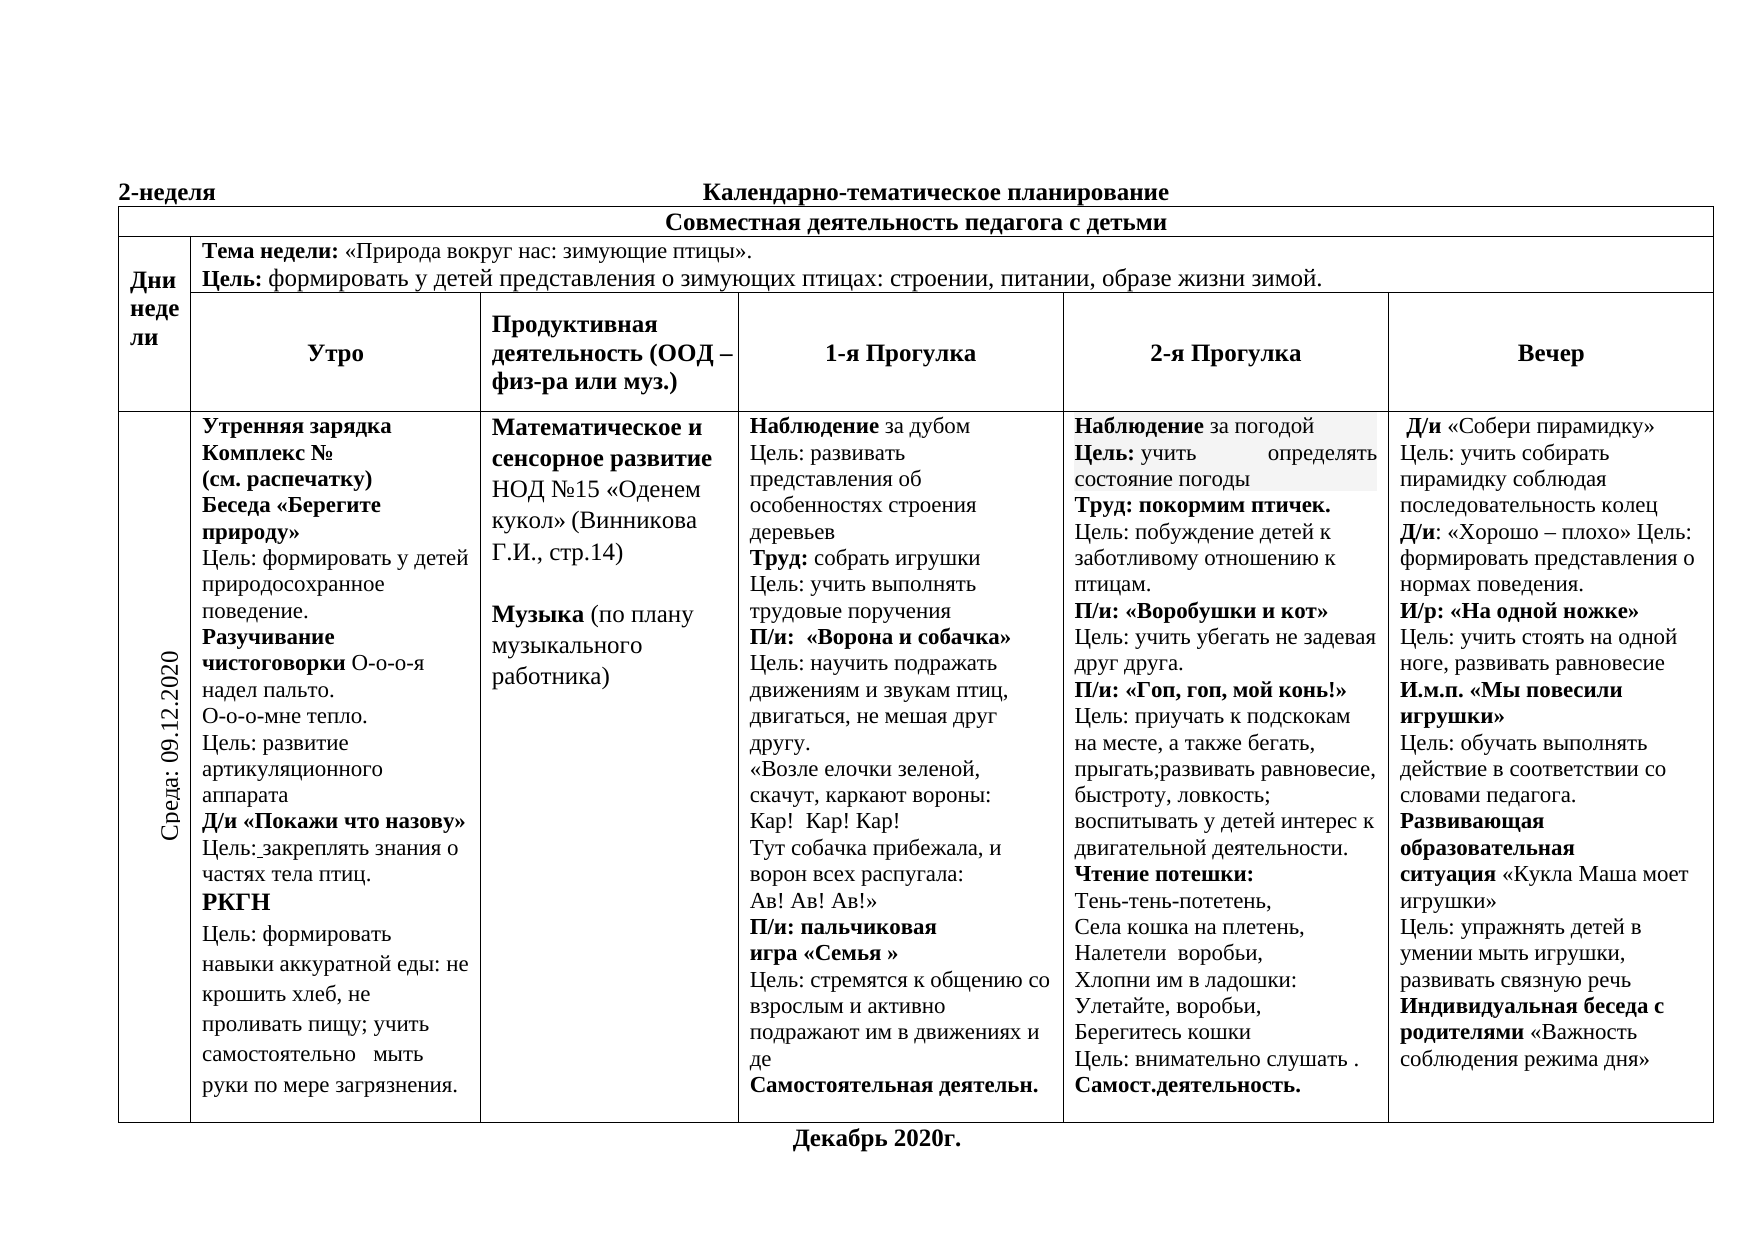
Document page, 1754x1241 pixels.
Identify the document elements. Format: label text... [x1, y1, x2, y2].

text Декабрь 2020г. [118, 1123, 1636, 1152]
table_cell Д/и «Собери пирамидку» Цель: учить собирать пирамидку соблюдая последовательность колец Д/и: «Хорошо – плохо» Цель: формировать представления о нормах поведения. И/р: «На одной ножке» Цель: учить стоять на одной ноге, развивать равновесие И.м.п. «Мы повесили игрушки» Цель: обучать выполнять действие в соответствии со словами педагога. Развивающая образовательная ситуация «Кукла Маша моет игрушки» Цель: упражнять детей в умении мыть игрушки, развивать связную речь Индивидуальная беседа с родителями «Важность соблюдения режима дня» [1389, 412, 1713, 1122]
table_cell Математическое и сенсорное развитие НОД №15 «Оденем кукол» (Винникова Г.И., стр.14) Музыка (по плану музыкального работника) [481, 412, 738, 1122]
table_cell Наблюдение за дубом Цель: развивать представления об особенностях строения деревьев Труд: собрать игрушки Цель: учить выполнять трудовые поручения П/и: «Ворона и собачка» Цель: научить подражать движениям и звукам птиц, двигаться, не мешая друг другу. «Возле елочки зеленой, скачут, каркают вороны: Кар! Кар! Кар! Тут собачка прибежала, и ворон всех распугала: Ав! Ав! Ав!» П/и: пальчиковая игра «Семья » Цель: стремятся к общению со взрослым и активно подражают им в движениях и де Самостоятельная деятельн. [739, 412, 1063, 1122]
table_header Совместная деятельность педагога с детьми [119, 207, 1713, 236]
table_cell Утренняя зарядка Комплекс № (см. распечатку) Беседа «Берегите природу» Цель: формировать у детей природосохранное поведение. Разучивание чистоговорки О-о-о-я надел пальто. О-о-о-мне тепло. Цель: развитие артикуляционного аппарата Д/и «Покажи что назову» Цель: закреплять знания о частях тела птиц. РКГН Цель: формировать навыки аккуратной еды: не крошить хлеб, не проливать пищу; учить самостоятельно мыть руки по мере загрязнения. [191, 412, 480, 1122]
table_cell 2-я Прогулка [1064, 293, 1388, 411]
table_cell Продуктивная деятельность (ООД – физ-ра или муз.) [481, 293, 738, 411]
table_cell Вечер [1389, 293, 1713, 411]
table_cell Наблюдение за погодой Цель: учить определять состояние погоды Труд: покормим птичек. Цель: побуждение детей к заботливому отношению к птицам. П/и: «Воробушки и кот» Цель: учить убегать не задевая друг друга. П/и: «Гоп, гоп, мой конь!» Цель: приучать к подскокам на месте, а также бегать, прыгать;развивать равновесие, быстроту, ловкость; воспитывать у детей интерес к двигательной деятельности. Чтение потешки: Тень-тень-потетень, Села кошка на плетень, Налетели воробьи, Хлопни им в ладошки: Улетайте, воробьи, Берегитесь кошки Цель: внимательно слушать . Самост.деятельность. [1064, 412, 1388, 1122]
table_cell Утро [191, 293, 480, 411]
table_cell Среда: 09.12.2020 [119, 412, 190, 1122]
text 2-неделя Календарно-тематическое планирование [118, 177, 1636, 206]
table_cell Тема недели: «Природа вокруг нас: зимующие птицы». Цель: формировать у детей представления о зимующих птицах: строении, питании, образе жизни зимой. [191, 237, 1713, 292]
table_cell Дни недели [119, 237, 190, 411]
table_cell 1-я Прогулка [739, 293, 1063, 411]
